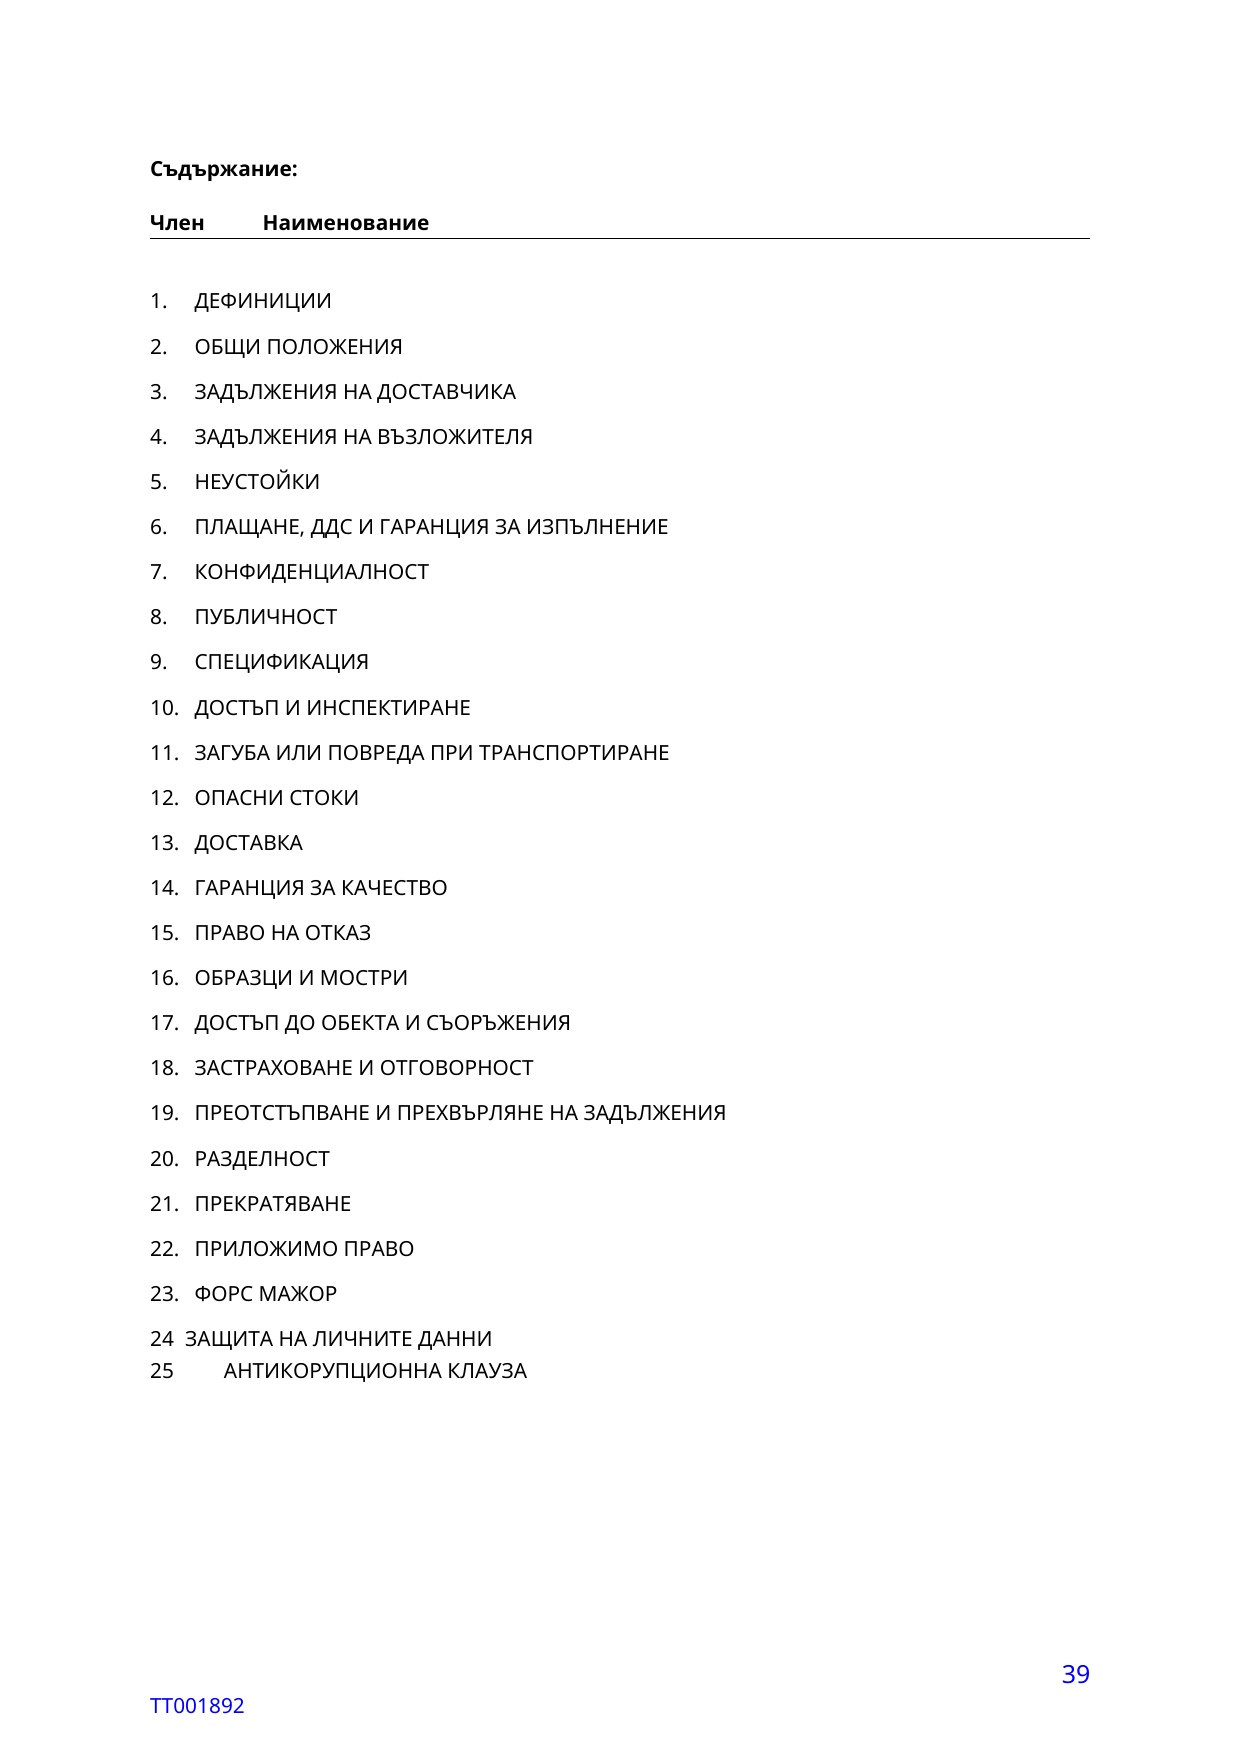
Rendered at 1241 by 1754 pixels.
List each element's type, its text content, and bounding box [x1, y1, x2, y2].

list ФОРС МАЖОР [150, 1279, 1090, 1307]
list АНТИКОРУПЦИОННА КЛАУЗА [150, 1357, 1090, 1385]
list ЗАГУБА ИЛИ ПОВРЕДА ПРИ ТРАНСПОРТИРАНЕ [150, 738, 1090, 766]
list ЗАЩИТА НА ЛИЧНИТЕ ДАННИ [150, 1324, 1090, 1352]
list ПРЕОТСТЪПВАНЕ И ПРЕХВЪРЛЯНЕ НА ЗАДЪЛЖЕНИЯ [150, 1098, 1090, 1127]
list ДОСТАВКА [150, 828, 1090, 856]
list ДЕФИНИЦИИ [150, 287, 1090, 315]
list ДОСТЪП И ИНСПЕКТИРАНЕ [150, 693, 1090, 721]
text Член Наименование [150, 208, 1090, 238]
list ПРИЛОЖИМО ПРАВО [150, 1234, 1090, 1262]
list ПЛАЩАНЕ, ДДС И ГАРАНЦИЯ ЗА ИЗПЪЛНЕНИЕ [150, 512, 1090, 541]
text Съдържание: [150, 154, 1090, 183]
list ПУБЛИЧНОСТ [150, 602, 1090, 631]
list НЕУСТОЙКИ [150, 467, 1090, 496]
list ГАРАНЦИЯ ЗА КАЧЕСТВО [150, 873, 1090, 901]
list ОПАСНИ СТОКИ [150, 783, 1090, 811]
list КОНФИДЕНЦИАЛНОСТ [150, 557, 1090, 586]
list ЗАДЪЛЖЕНИЯ НА ВЪЗЛОЖИТЕЛЯ [150, 422, 1090, 450]
list РАЗДЕЛНОСТ [150, 1144, 1090, 1172]
list ДОСТЪП ДО ОБЕКТА И СЪОРЪЖЕНИЯ [150, 1008, 1090, 1037]
list СПЕЦИФИКАЦИЯ [150, 647, 1090, 676]
list ЗАСТРАХОВАНЕ И ОТГОВОРНОСТ [150, 1053, 1090, 1082]
list ЗАДЪЛЖЕНИЯ НА ДОСТАВЧИКА [150, 377, 1090, 405]
list ОБЩИ ПОЛОЖЕНИЯ [150, 332, 1090, 360]
list ПРАВО НА ОТКАЗ [150, 918, 1090, 947]
list ПРЕКРАТЯВАНЕ [150, 1189, 1090, 1217]
list ОБРАЗЦИ И МОСТРИ [150, 963, 1090, 992]
